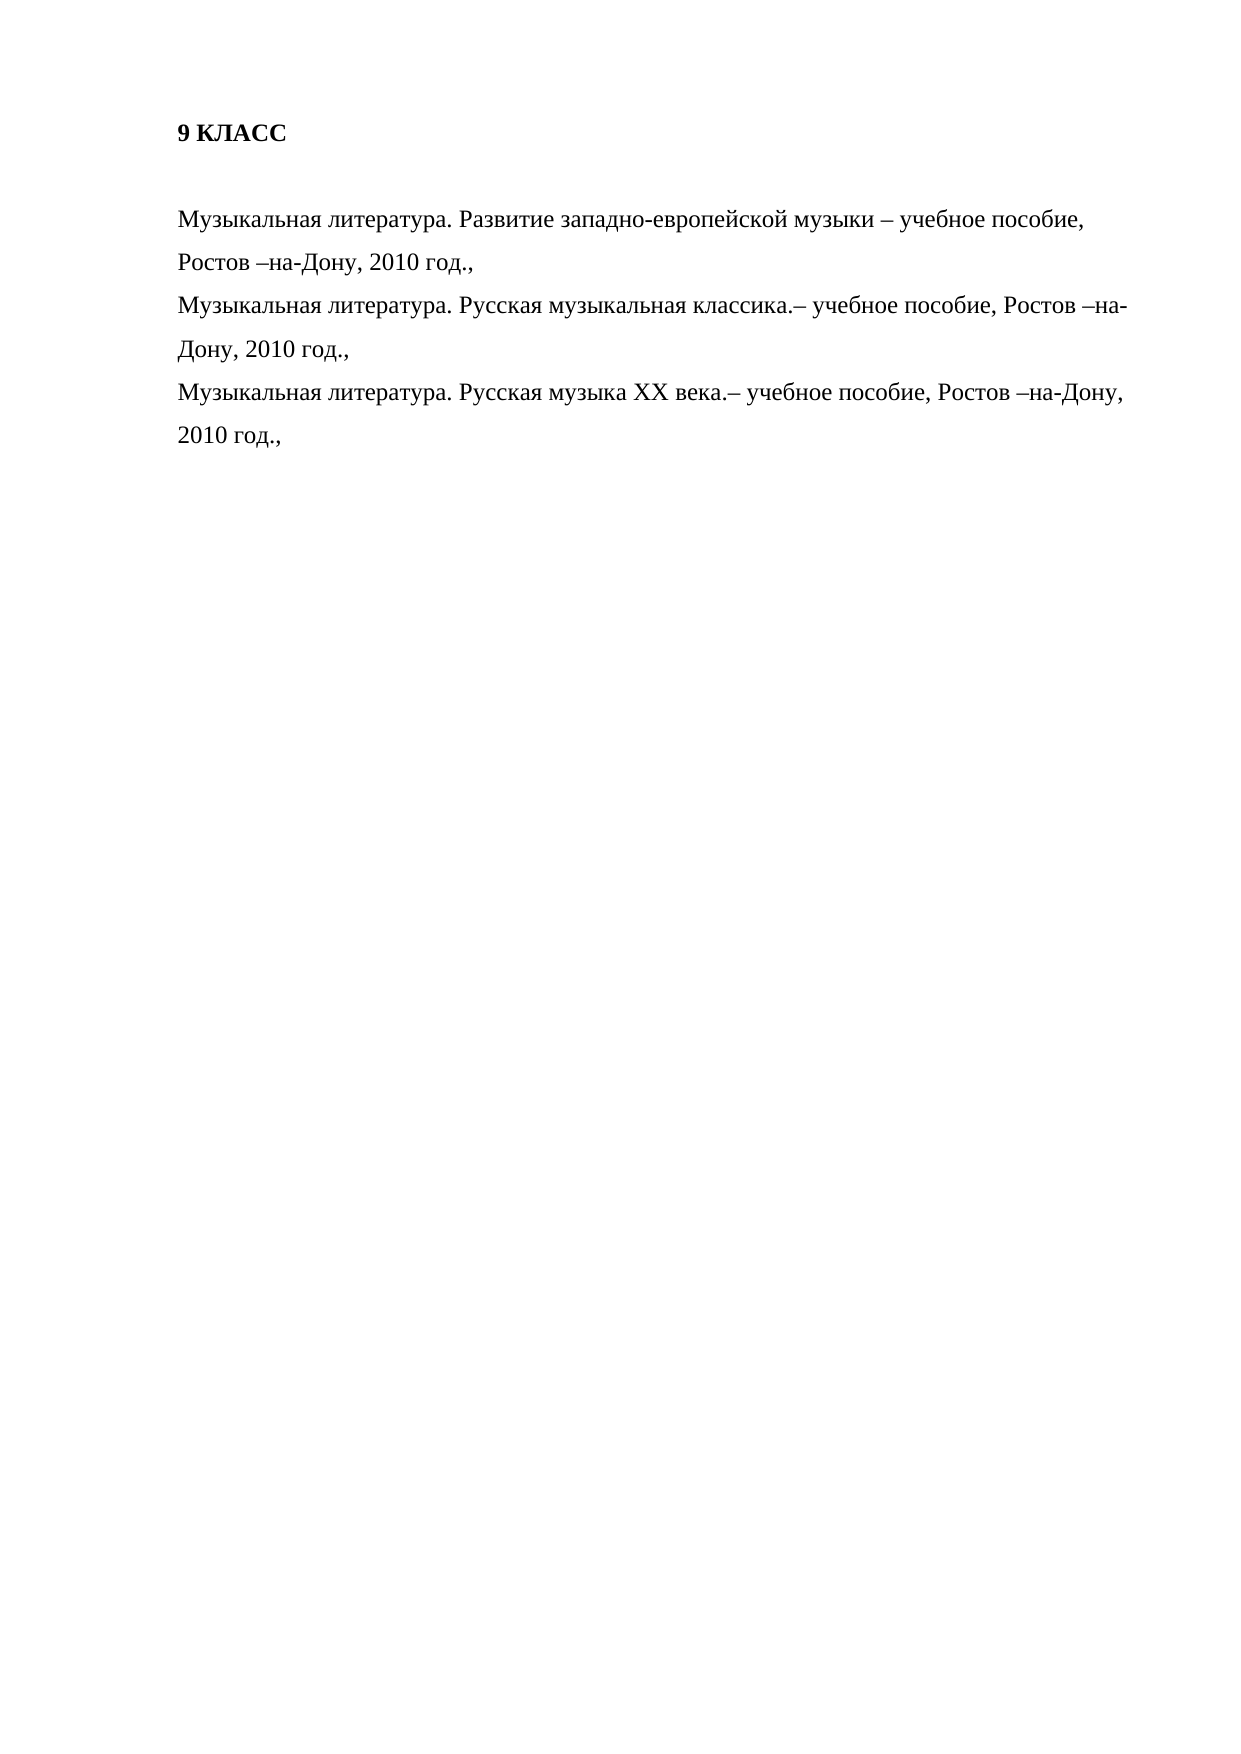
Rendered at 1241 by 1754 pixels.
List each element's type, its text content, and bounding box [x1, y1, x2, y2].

text Музыкальная литература. Развитие западно-европейской музыки – учебное пособие, Ростов –на-Дону, 2010 год., [177, 204, 1152, 276]
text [177, 291, 1152, 362]
text Музыкальная литература. Русская музыка ХХ века.– учебное пособие, Ростов –на-Дону, 2010 год., [177, 377, 1152, 449]
text 9 КЛАСС [177, 118, 1152, 147]
